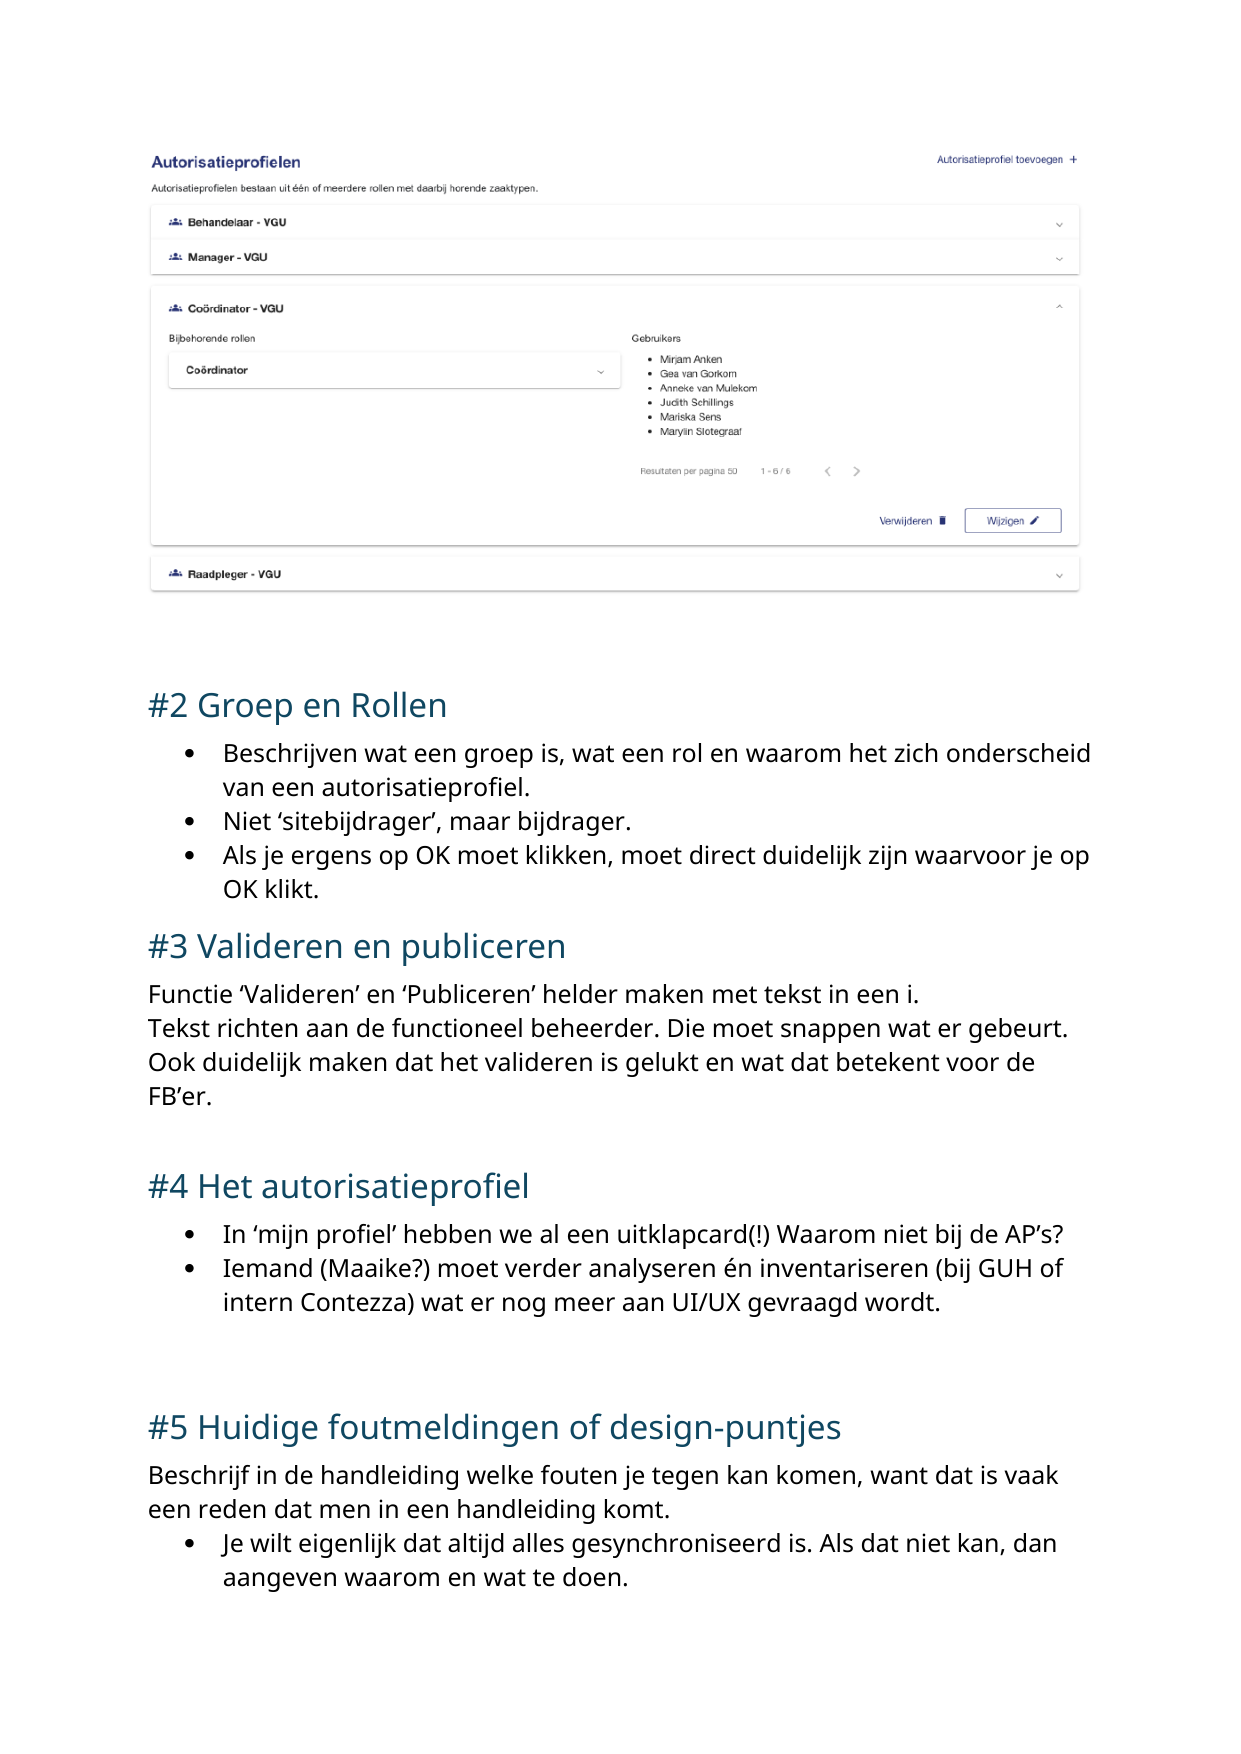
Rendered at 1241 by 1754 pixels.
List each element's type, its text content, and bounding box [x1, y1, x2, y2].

list Als je ergens op OK moet klikken, moet direct duidelijk zijn waarvoor je op OK klikt. [185, 838, 1093, 906]
list In ‘mijn profiel’ hebben we al een uitklapcard(!) Waarom niet bij de AP’s? [185, 1217, 1093, 1251]
text Tekst richten aan de functioneel beheerder. Die moet snappen wat er gebeurt. [148, 1010, 1093, 1044]
subtitle #5 Huidige foutmeldingen of design-puntjes [148, 1404, 1093, 1449]
text Beschrijf in de handleiding welke fouten je tegen kan komen, want dat is vaak een reden dat men in een handleiding komt. [148, 1458, 1093, 1526]
list Je wilt eigenlijk dat altijd alles gesynchroniseerd is. Als dat niet kan, dan aangeven waarom en wat te doen. [185, 1526, 1093, 1594]
picture [147, 147, 1093, 597]
subtitle #2 Groep en Rollen [148, 682, 1093, 727]
list Niet ‘sitebijdrager’, maar bijdrager. [185, 804, 1093, 838]
subtitle #3 Valideren en publiceren [148, 922, 1093, 968]
text Functie ‘Valideren’ en ‘Publiceren’ helder maken met tekst in een i. [148, 976, 1093, 1010]
list Iemand (Maaike?) moet verder analyseren én inventariseren (bij GUH of intern Contezza) wat er nog meer aan UI/UX gevraagd wordt. [185, 1251, 1093, 1319]
subtitle #4 Het autorisatieprofiel [148, 1163, 1093, 1209]
text Ook duidelijk maken dat het valideren is gelukt en wat dat betekent voor de FB’er. [148, 1044, 1093, 1112]
list Beschrijven wat een groep is, wat een rol en waarom het zich onderscheid van een autorisatieprofiel. [185, 736, 1093, 804]
